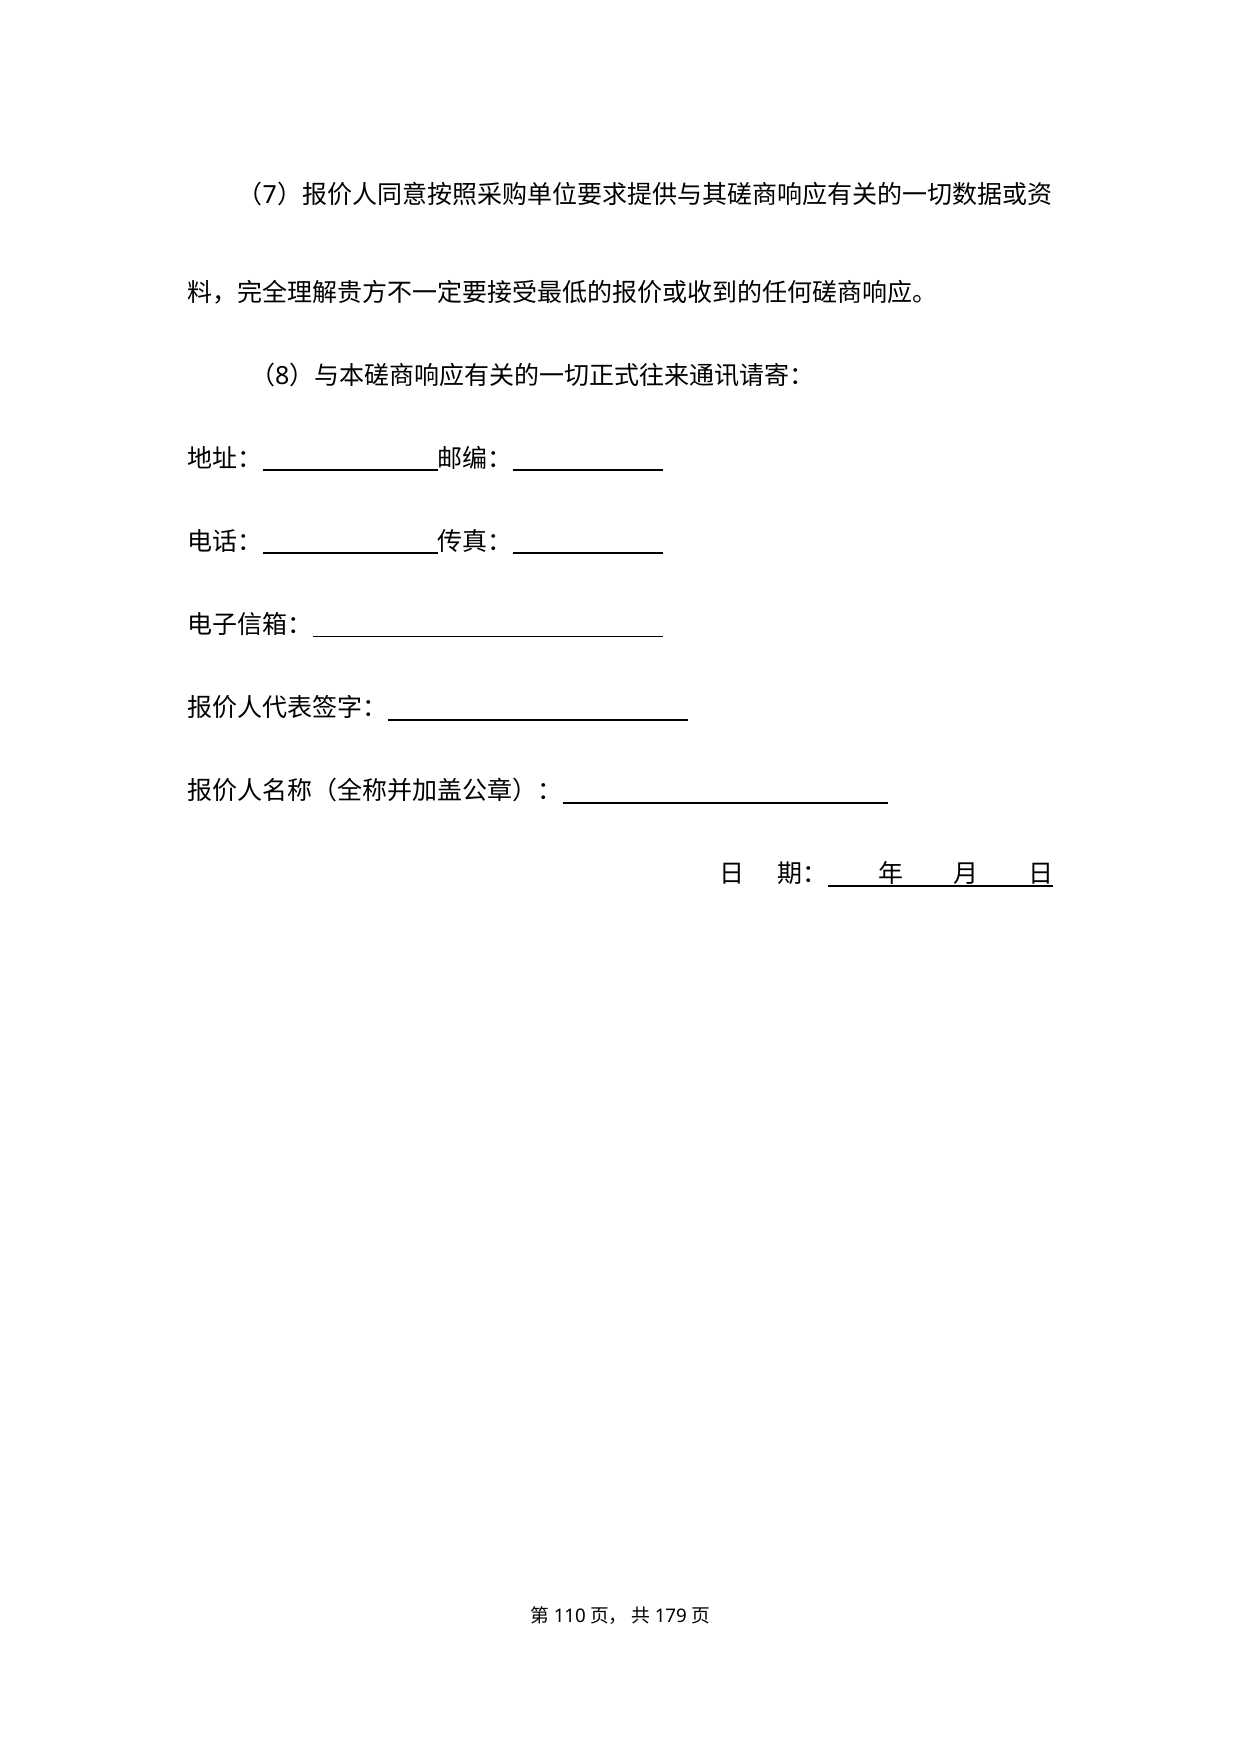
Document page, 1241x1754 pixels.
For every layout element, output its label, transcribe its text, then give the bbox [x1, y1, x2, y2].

text 电子信箱： [187, 590, 1053, 655]
text （8）与本磋商响应有关的一切正式往来通讯请寄： [187, 341, 1053, 406]
text 日 期： 年 月 日 [187, 839, 1053, 904]
text 报价人代表签字： [187, 673, 1053, 738]
text 电话： 传真： [187, 507, 1053, 572]
text 地址： 邮编： [187, 424, 1053, 489]
text （7）报价人同意按照采购单位要求提供与其磋商响应有关的一切数据或资料，完全理解贵方不一定要接受最低的报价或收到的任何磋商响应。 [187, 160, 1053, 323]
text 报价人名称（全称并加盖公章）： [187, 756, 1053, 821]
